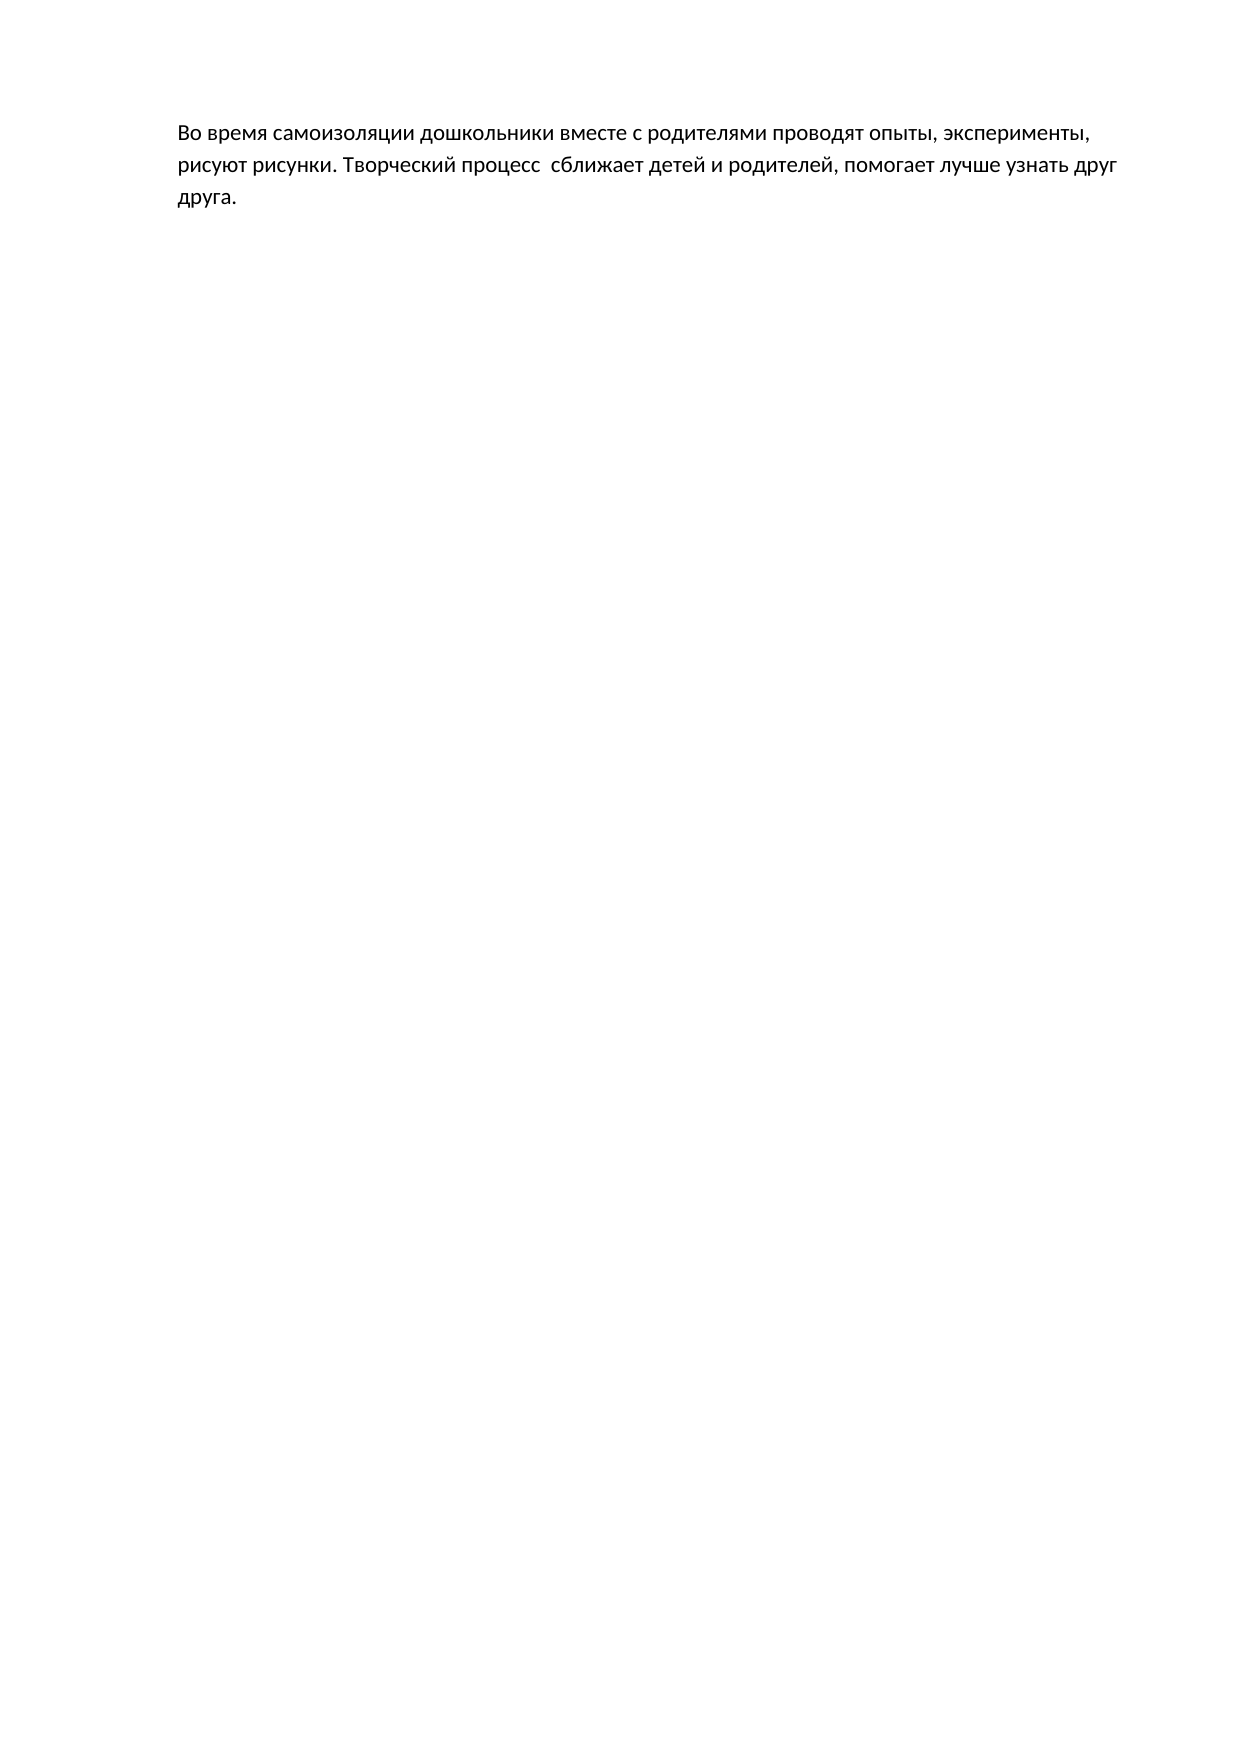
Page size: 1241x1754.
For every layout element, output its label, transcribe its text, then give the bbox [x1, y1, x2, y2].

text Во время самоизоляции дошкольники вместе с родителями проводят опыты, эксперименты, рисуют рисунки. Творческий процесс сближает детей и родителей, помогает лучше узнать друг друга. [177, 118, 1152, 211]
